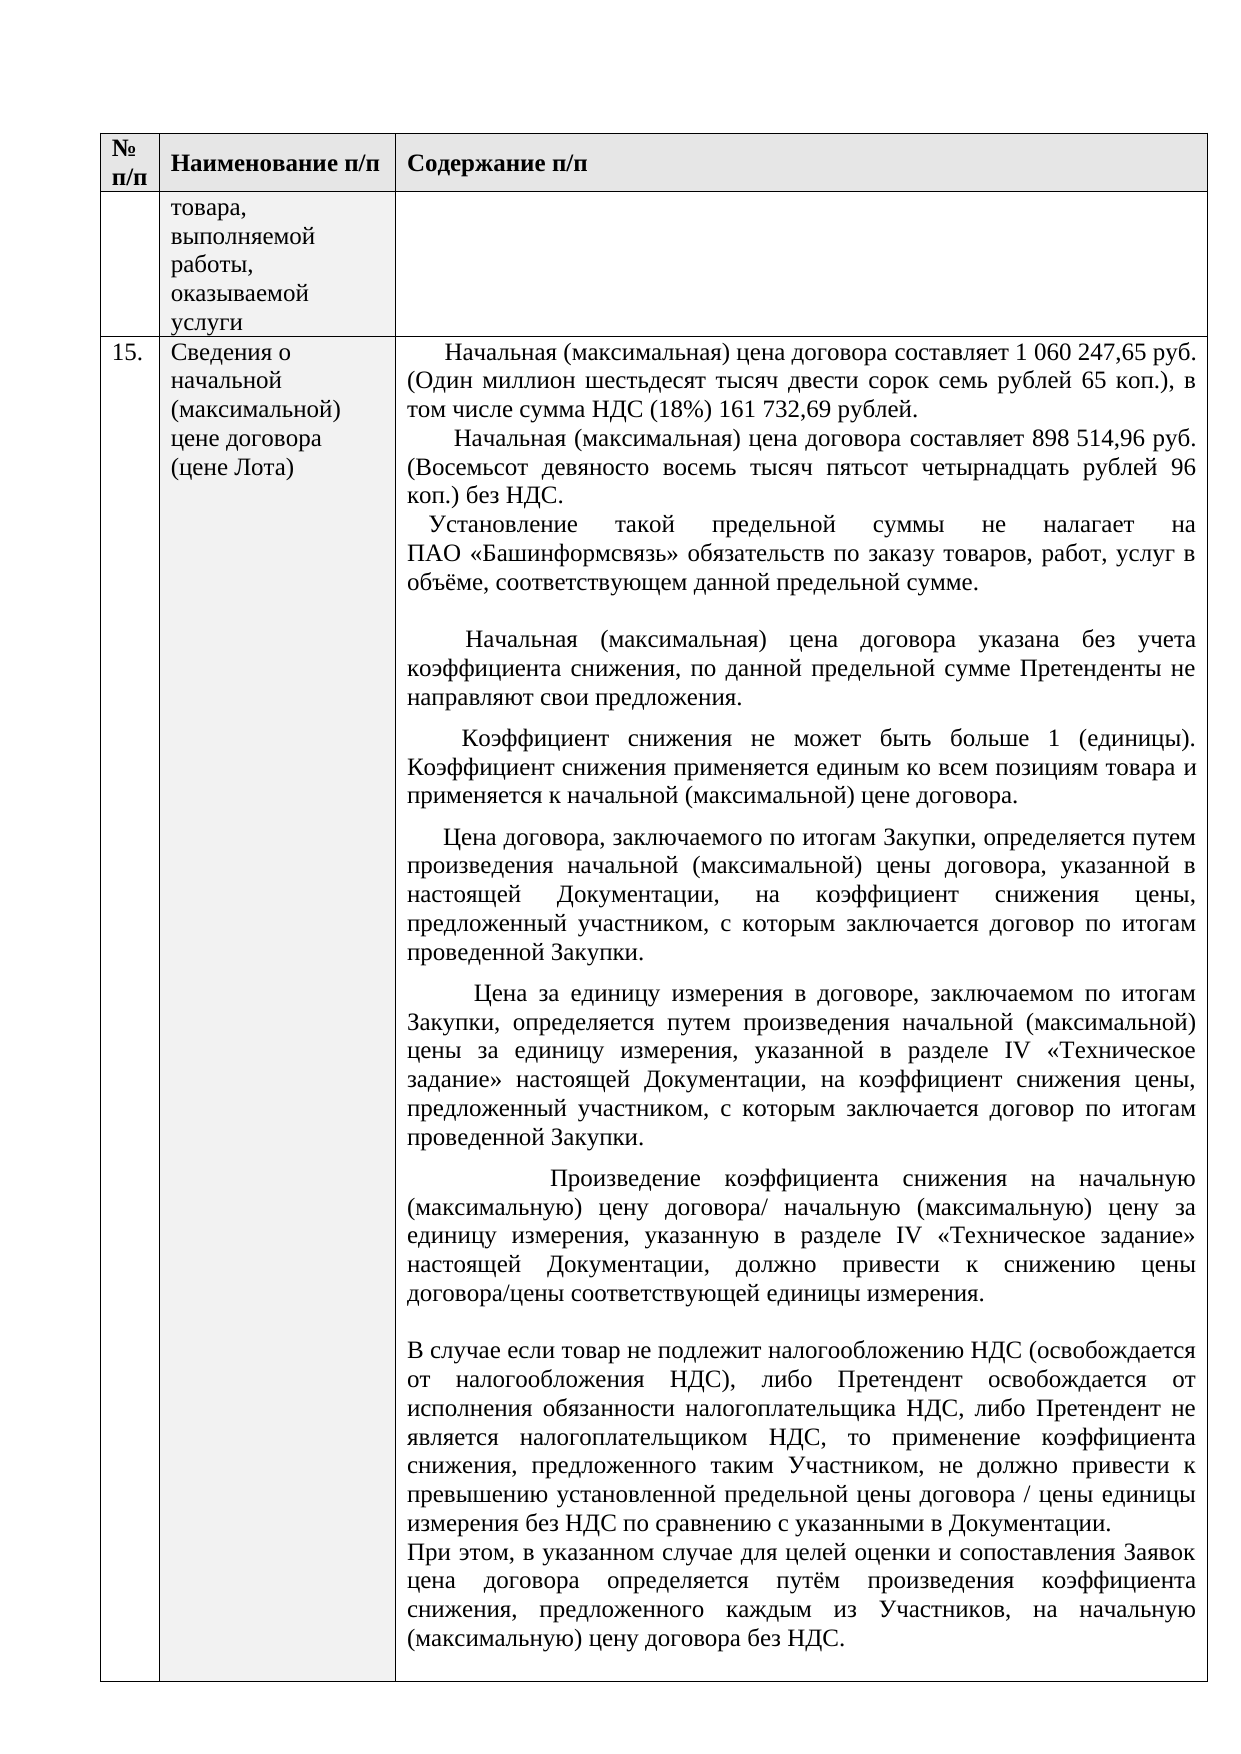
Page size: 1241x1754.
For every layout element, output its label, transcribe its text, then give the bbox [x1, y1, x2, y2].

table_header № п/п [101, 134, 159, 191]
table_header Наименование п/п [160, 134, 395, 191]
table_cell Начальная (максимальная) цена договора составляет 1 060 247,65 руб. (Один миллион шестьдесят тысяч двести сорок семь рублей 65 коп.), в том числе сумма НДС (18%) 161 732,69 рублей. Начальная (максимальная) цена договора составляет 898 514,96 руб. (Восемьсот девяносто восемь тысяч пятьсот четырнадцать рублей 96 коп.) без НДС. Установление такой предельной суммы не налагает на ПАО «Башинформсвязь» обязательств по заказу товаров, работ, услуг в объёме, соответствующем данной предельной сумме. Начальная (максимальная) цена договора указана без учета коэффициента снижения, по данной предельной сумме Претенденты не направляют свои предложения. Коэффициент снижения не может быть больше 1 (единицы). Коэффициент снижения применяется единым ко всем позициям товара и применяется к начальной (максимальной) цене договора. Цена договора, заключаемого по итогам Закупки, определяется путем произведения начальной (максимальной) цены договора, указанной в настоящей Документации, на коэффициент снижения цены, предложенный участником, с которым заключается договор по итогам проведенной Закупки. Цена за единицу измерения в договоре, заключаемом по итогам Закупки, определяется путем произведения начальной (максимальной) цены за единицу измерения, указанной в разделе IV «Техническое задание» настоящей Документации, на коэффициент снижения цены, предложенный участником, с которым заключается договор по итогам проведенной Закупки. Произведение коэффициента снижения на начальную (максимальную) цену договора/ начальную (максимальную) цену за единицу измерения, указанную в разделе IV «Техническое задание» настоящей Документации, должно привести к снижению цены договора/цены соответствующей единицы измерения. В случае если товар не подлежит налогообложению НДС (освобождается от налогообложения НДС), либо Претендент освобождается от исполнения обязанности налогоплательщика НДС, либо Претендент не является налогоплательщиком НДС, то применение коэффициента снижения, предложенного таким Участником, не должно привести к превышению установленной предельной цены договора / цены единицы измерения без НДС по сравнению с указанными в Документации. При этом, в указанном случае для целей оценки и сопоставления Заявок цена договора определяется путём произведения коэффициента снижения, предложенного каждым из Участников, на начальную (максимальную) цену договора без НДС. [396, 337, 1207, 1681]
table_cell [101, 337, 159, 1681]
table_cell Сведения о начальной (максимальной) цене договора (цене Лота) [160, 337, 395, 1681]
table_header Содержание п/п [396, 134, 1207, 191]
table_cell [396, 192, 1207, 336]
table_cell [101, 192, 159, 336]
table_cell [160, 192, 395, 336]
